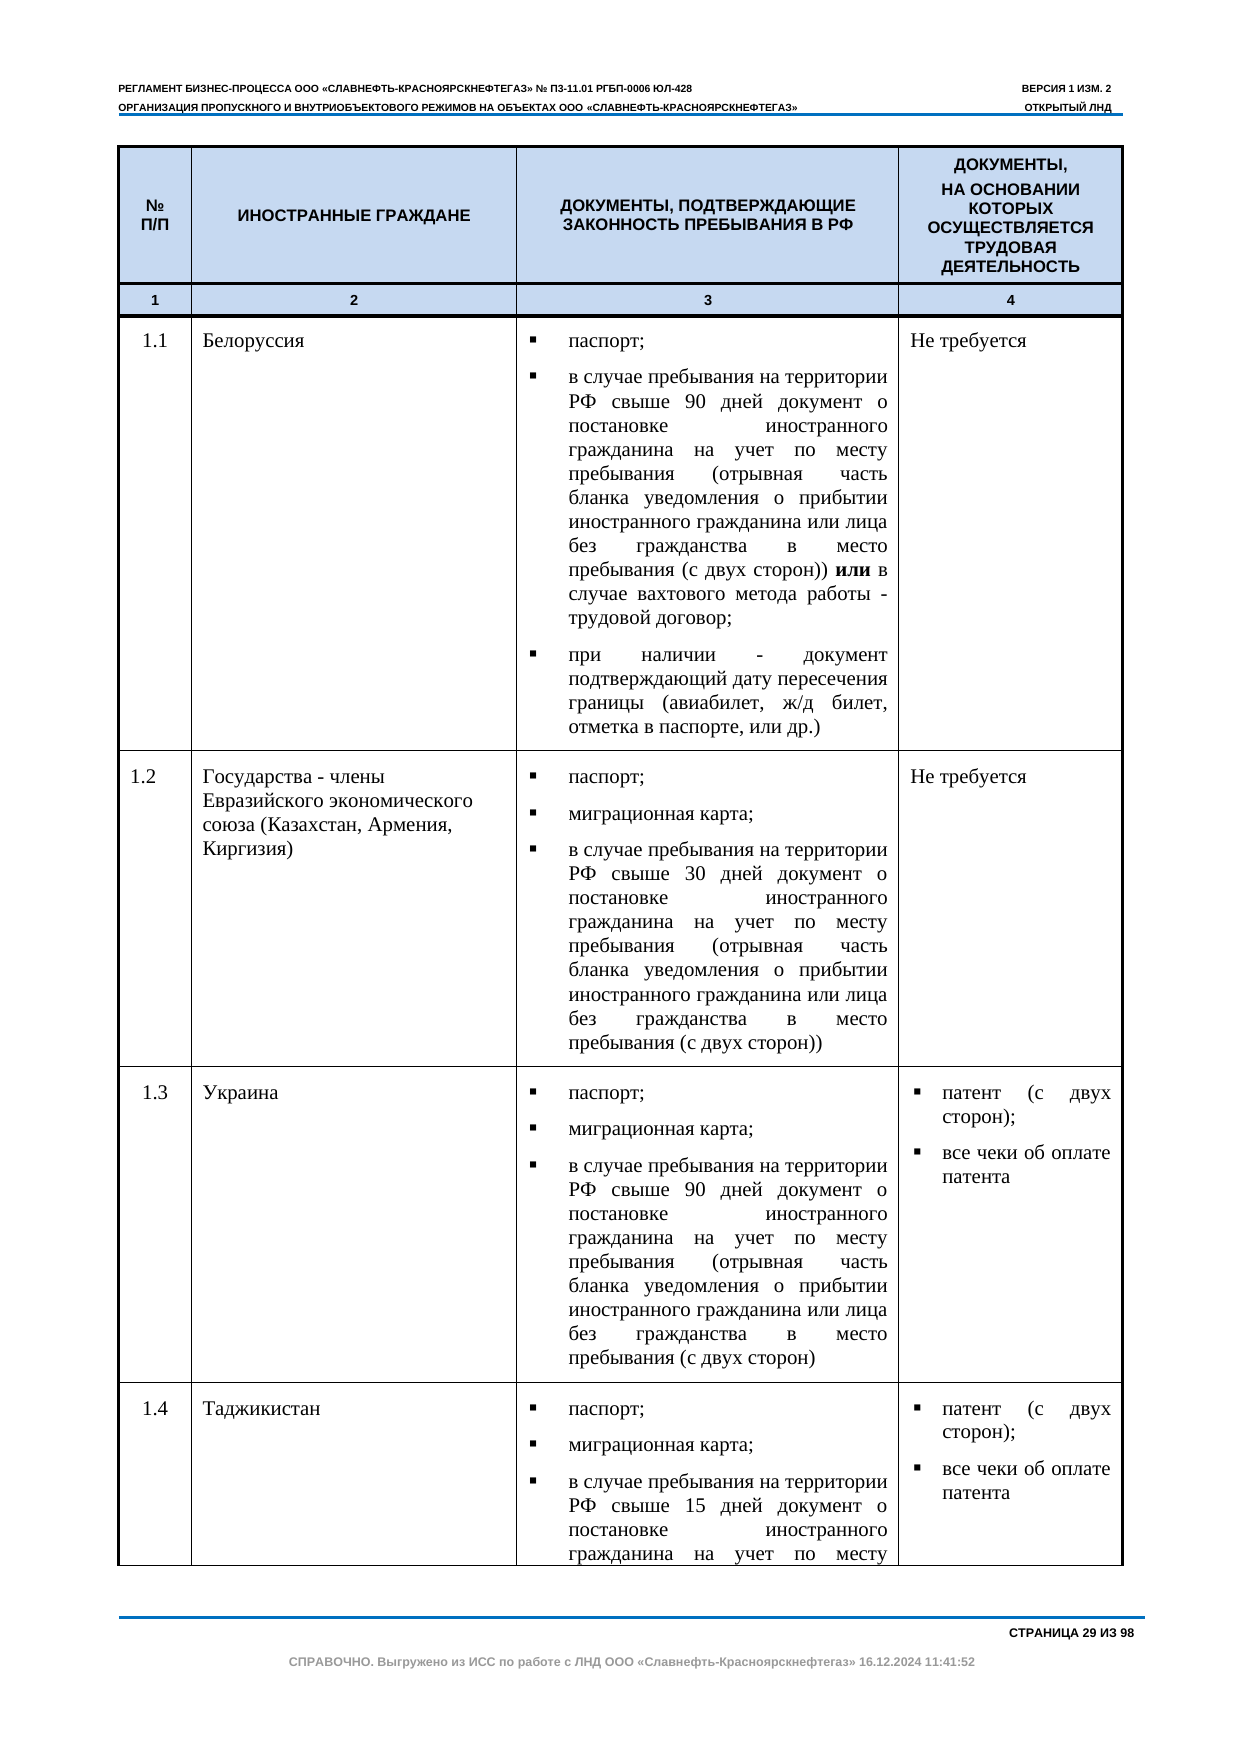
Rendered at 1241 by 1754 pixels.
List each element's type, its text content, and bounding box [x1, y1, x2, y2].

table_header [899, 148, 1121, 282]
table_cell Государства - члены Евразийского экономического союза (Казахстан, Армения, Киргизия) [192, 751, 516, 1066]
table_cell 1 [120, 285, 191, 314]
table_cell паспорт; в случае пребывания на территории РФ свыше 90 дней документ о постановке иностранного гражданина на учет по месту пребывания (отрывная часть бланка уведомления о прибытии иностранного гражданина или лица без гражданства в место пребывания (с двух сторон)) или в случае вахтового метода работы - трудовой договор; при наличии - документ подтверждающий дату пересечения границы (авиабилет, ж/д билет, отметка в паспорте, или др.) [517, 318, 898, 750]
table_cell патент (с двух сторон); все чеки об оплате патента [899, 1067, 1121, 1382]
table_cell Белоруссия [192, 318, 516, 750]
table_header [517, 148, 898, 282]
table_cell 1.2 [120, 751, 191, 1066]
table_cell 1.3 [120, 1067, 191, 1382]
table_cell Не требуется [899, 318, 1121, 750]
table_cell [517, 1383, 898, 1565]
table_cell 1.4 [120, 1383, 191, 1565]
table_cell Не требуется [899, 751, 1121, 1066]
table_cell паспорт; миграционная карта; в случае пребывания на территории РФ свыше 30 дней документ о постановке иностранного гражданина на учет по месту пребывания (отрывная часть бланка уведомления о прибытии иностранного гражданина или лица без гражданства в место пребывания (с двух сторон)) [517, 751, 898, 1066]
table_cell 2 [192, 285, 516, 314]
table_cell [899, 1383, 1121, 1565]
table_cell 3 [517, 285, 898, 314]
table_cell 4 [899, 285, 1121, 314]
table_header ИНОСТРАННЫЕ ГРАЖДАНЕ [192, 148, 516, 282]
table_header № П/П [120, 148, 191, 282]
table_cell Таджикистан [192, 1383, 516, 1565]
table_cell паспорт; миграционная карта; в случае пребывания на территории РФ свыше 90 дней документ о постановке иностранного гражданина на учет по месту пребывания (отрывная часть бланка уведомления о прибытии иностранного гражданина или лица без гражданства в место пребывания (с двух сторон) [517, 1067, 898, 1382]
table_cell 1.1 [120, 318, 191, 750]
table_cell Украина [192, 1067, 516, 1382]
